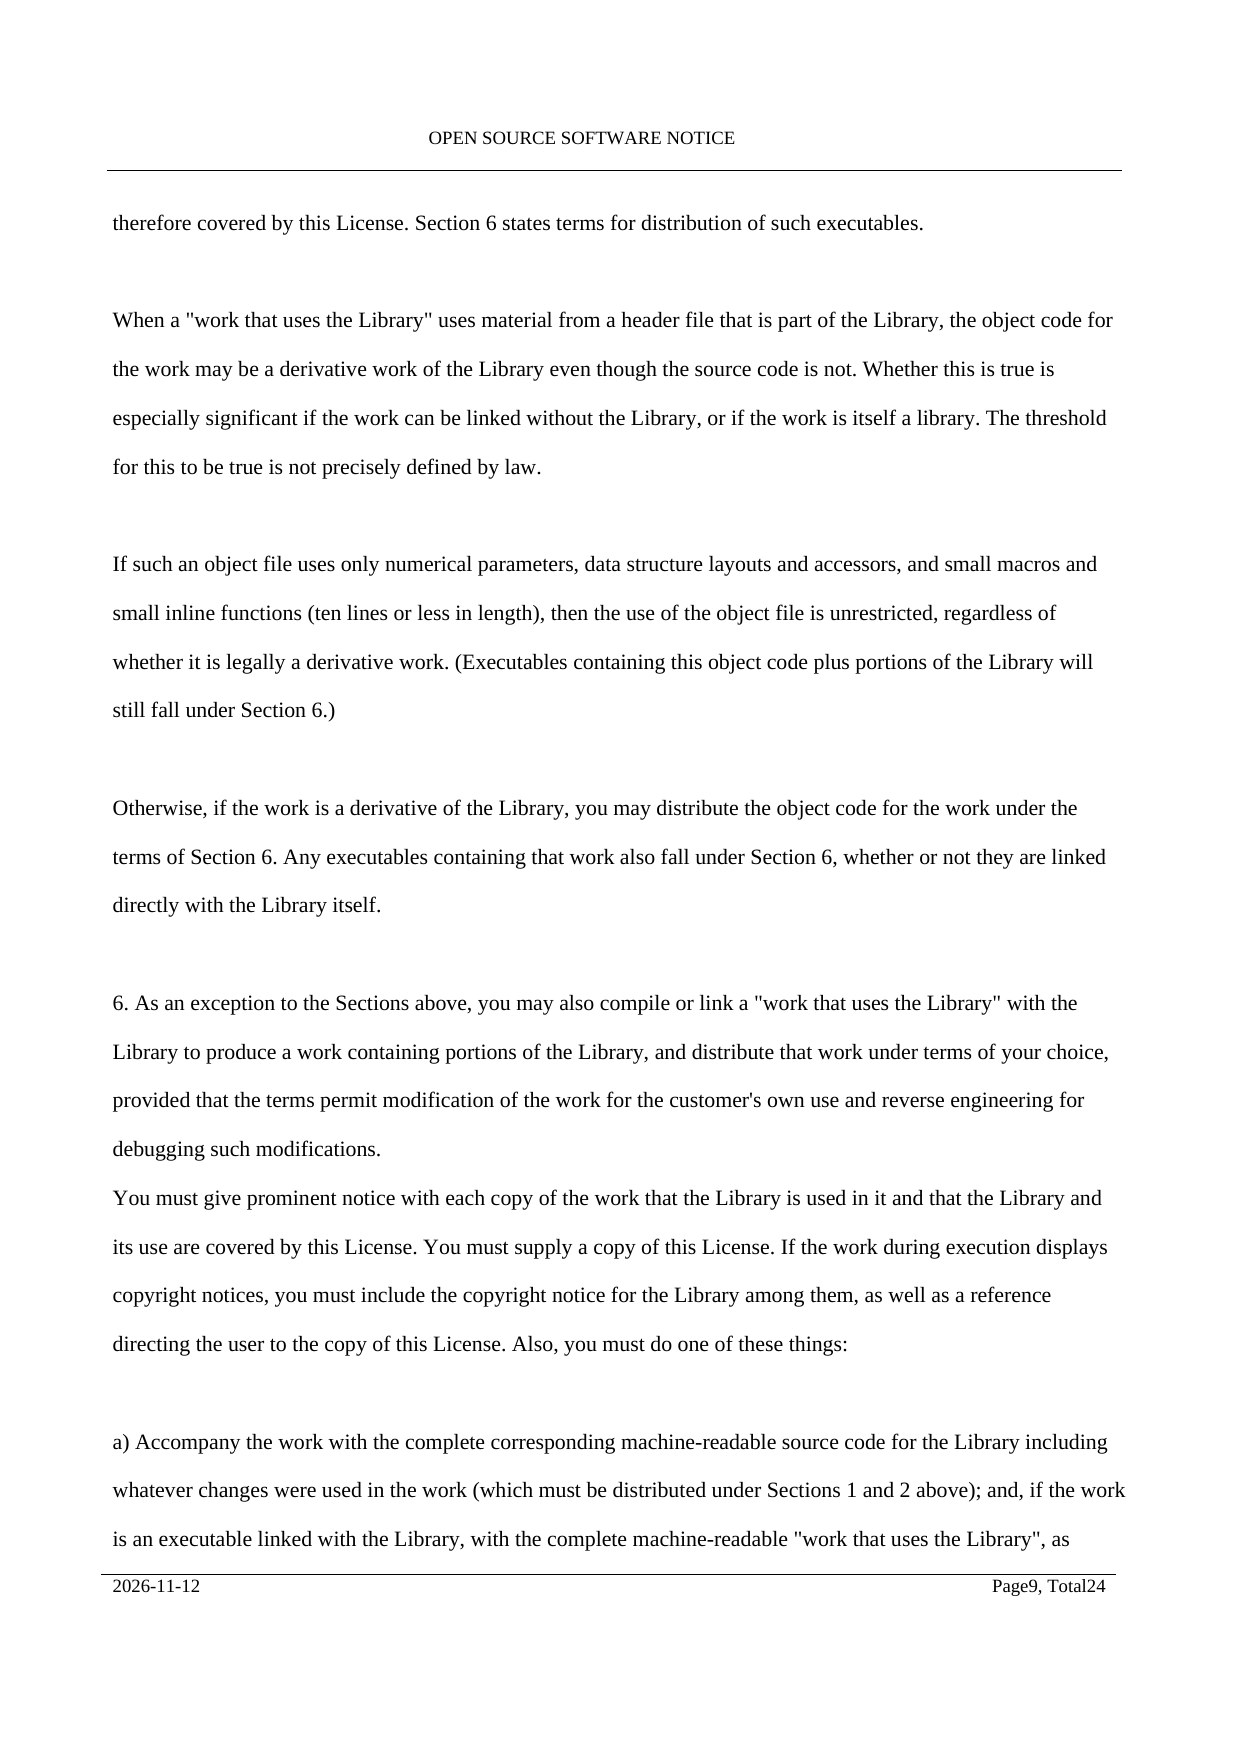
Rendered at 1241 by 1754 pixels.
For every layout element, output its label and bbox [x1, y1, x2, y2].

text [112, 206, 1128, 1555]
